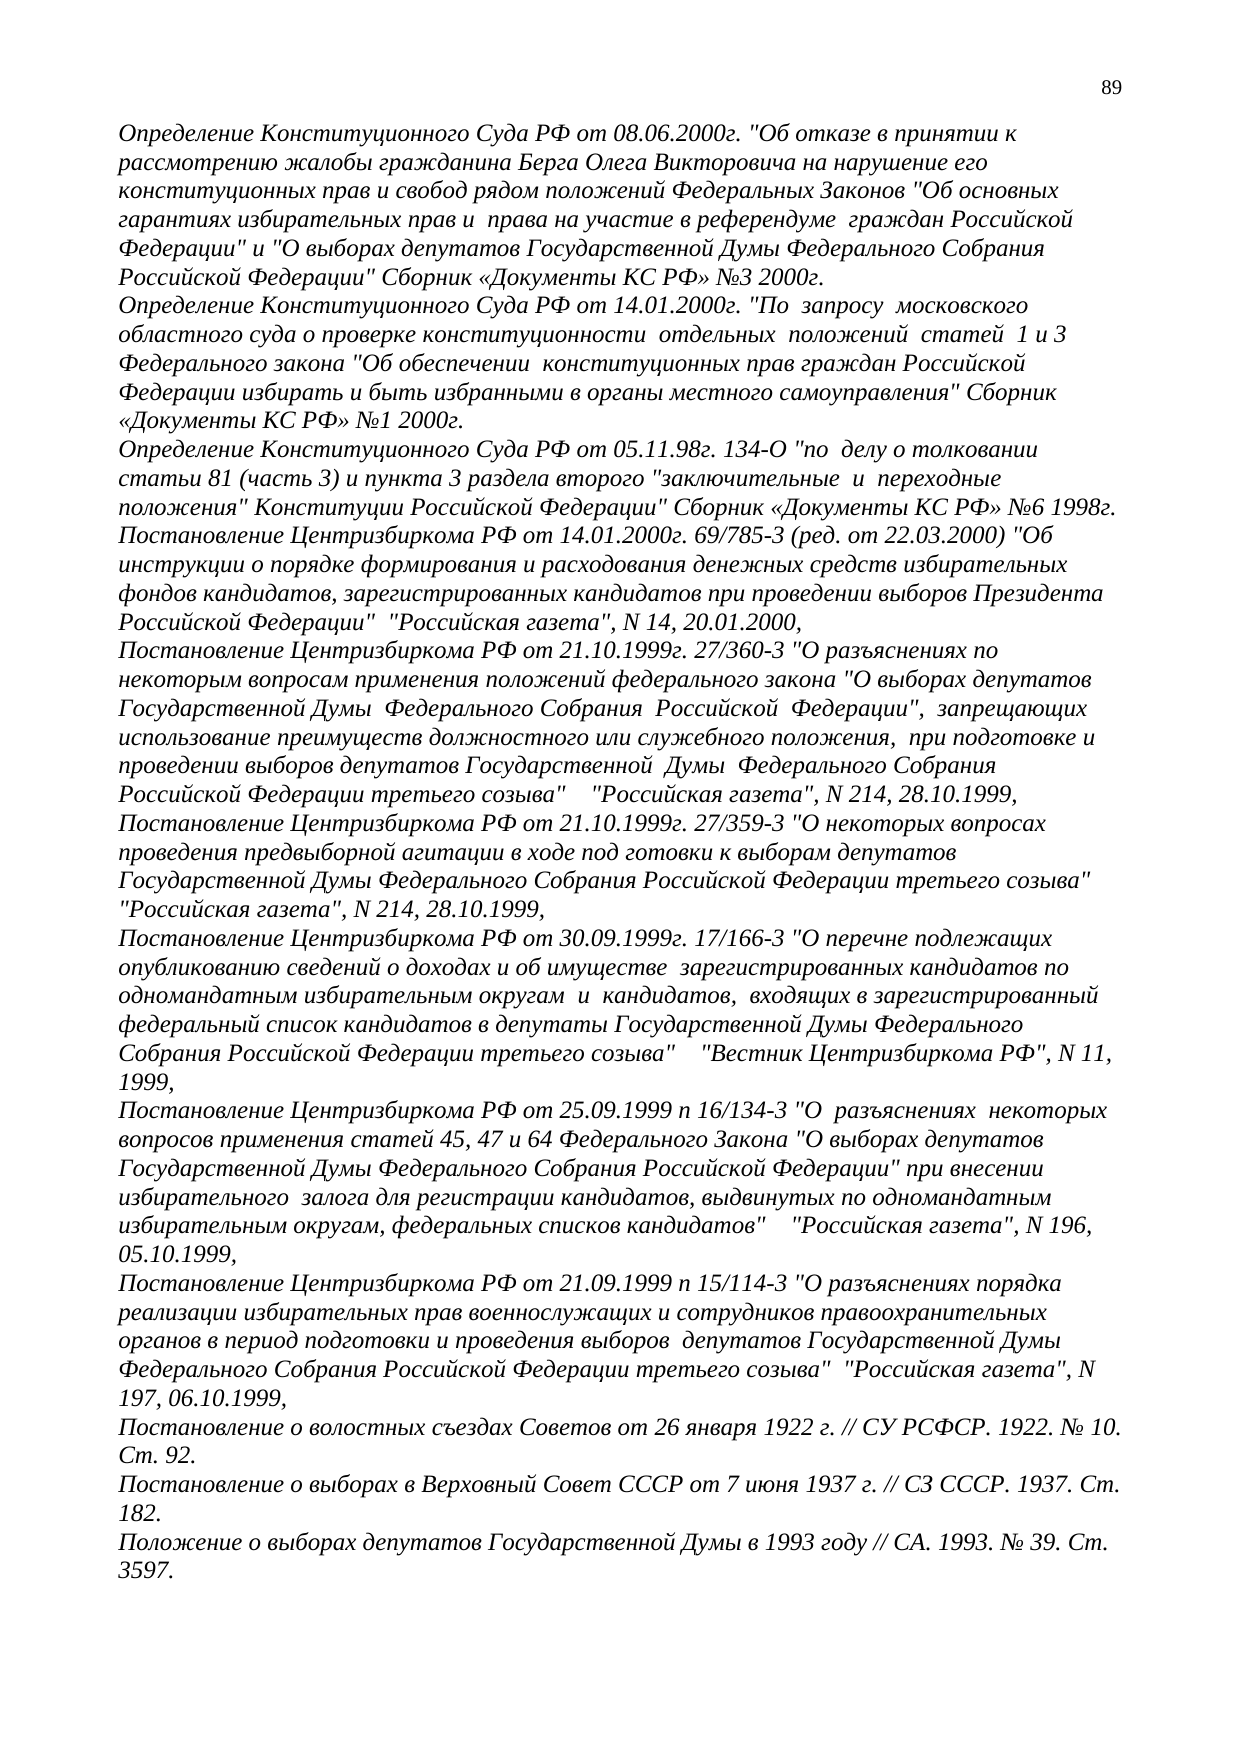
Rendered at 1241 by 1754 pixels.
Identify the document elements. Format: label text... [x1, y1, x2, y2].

text Определение Конституционного Суда РФ от 14.01.2000г. "По запросу московского областного суда о проверке конституционности отдельных положений статей 1 и 3 Федерального закона "Об обеспечении конституционных прав граждан Российской Федерации избирать и быть избранными в органы местного самоуправления" Сборник «Документы КС РФ» №1 2000г. [118, 291, 1122, 434]
text Постановление Центризбиркома РФ от 30.09.1999г. 17/166-3 "О перечне подлежащих опубликованию сведений о доходах и об имуществе зарегистрированных кандидатов по одномандатным избирательным округам и кандидатов, входящих в зарегистрированный федеральный список кандидатов в депутаты Государственной Думы Федерального Собрания Российской Федерации третьего созыва" "Вестник Центризбиркома РФ", N 11, 1999, [118, 923, 1122, 1096]
text Положение о выборах депутатов Государственной Думы в 1993 году // СА. 1993. № 39. Ст. 3597. [118, 1527, 1122, 1584]
text Постановление о выборах в Верховный Совет СССР от 7 июня 1937 г. // СЗ СССР. 1937. Ст. 182. [118, 1469, 1122, 1527]
text Постановление Центризбиркома РФ от 21.10.1999г. 27/359-3 "О некоторых вопросах проведения предвыборной агитации в ходе под готовки к выборам депутатов Государственной Думы Федерального Собрания Российской Федерации третьего созыва" "Российская газета", N 214, 28.10.1999, [118, 808, 1122, 923]
text Постановление Центризбиркома РФ от 21.09.1999 n 15/114-3 "О разъяснениях порядка реализации избирательных прав военнослужащих и сотрудников правоохранительных органов в период подготовки и проведения выборов депутатов Государственной Думы Федерального Собрания Российской Федерации третьего созыва" "Российская газета", N 197, 06.10.1999, [118, 1268, 1122, 1412]
text Определение Конституционного Суда РФ от 08.06.2000г. "Об отказе в принятии к рассмотрению жалобы гражданина Берга Олега Викторовича на нарушение его конституционных прав и свобод рядом положений Федеральных Законов "Об основных гарантиях избирательных прав и права на участие в референдуме граждан Российской Федерации" и "О выборах депутатов Государственной Думы Федерального Собрания Российской Федерации" Сборник «Документы КС РФ» №3 2000г. [118, 118, 1122, 291]
text Постановление Центризбиркома РФ от 21.10.1999г. 27/360-3 "О разъяснениях по некоторым вопросам применения положений федерального закона "О выборах депутатов Государственной Думы Федерального Собрания Российской Федерации", запрещающих использование преимуществ должностного или служебного положения, при подготовке и проведении выборов депутатов Государственной Думы Федерального Собрания Российской Федерации третьего созыва" "Российская газета", N 214, 28.10.1999, [118, 636, 1122, 808]
text Постановление Центризбиркома РФ от 14.01.2000г. 69/785-3 (ред. от 22.03.2000) "Об инструкции о порядке формирования и расходования денежных средств избирательных фондов кандидатов, зарегистрированных кандидатов при проведении выборов Президента Российской Федерации" "Российская газета", N 14, 20.01.2000, [118, 521, 1122, 636]
text Постановление о волостных съездах Советов от 26 января 1922 г. // СУ РСФСР. 1922. № 10. Ст. 92. [118, 1412, 1122, 1469]
text Постановление Центризбиркома РФ от 25.09.1999 n 16/134-3 "О разъяснениях некоторых вопросов применения статей 45, 47 и 64 Федерального Закона "О выборах депутатов Государственной Думы Федерального Собрания Российской Федерации" при внесении избирательного залога для регистрации кандидатов, выдвинутых по одномандатным избирательным округам, федеральных списков кандидатов" "Российская газета", N 196, 05.10.1999, [118, 1096, 1122, 1268]
text Определение Конституционного Суда РФ от 05.11.98г. 134-О "по делу о толковании статьи 81 (часть 3) и пункта 3 раздела второго "заключительные и переходные положения" Конституции Российской Федерации" Сборник «Документы КС РФ» №6 1998г. [118, 434, 1122, 521]
